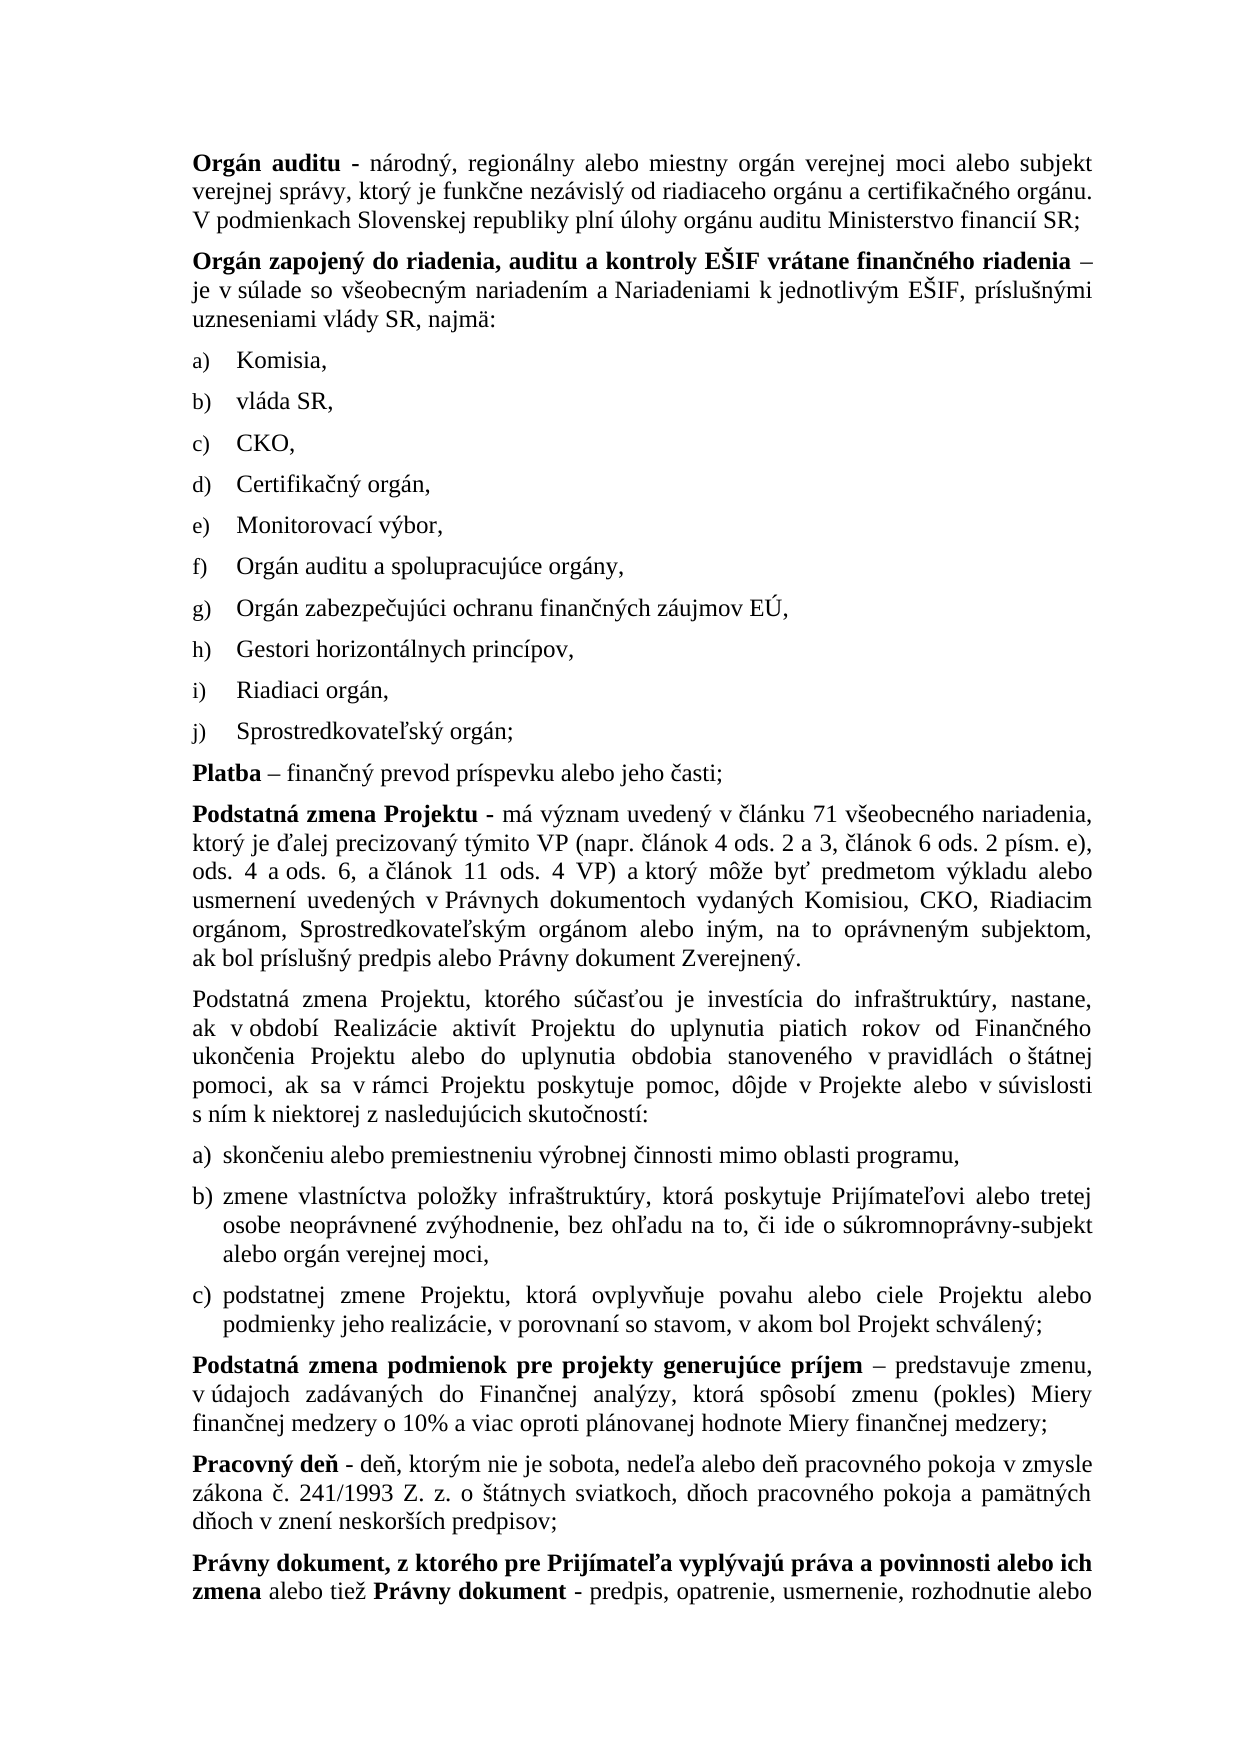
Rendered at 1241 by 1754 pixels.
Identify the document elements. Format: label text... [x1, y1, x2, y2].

list Monitorovací výbor, [192, 510, 1093, 539]
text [192, 1548, 1093, 1605]
list Gestori horizontálnych princípov, [192, 634, 1093, 663]
list Komisia, [192, 345, 1093, 374]
text Podstatná zmena podmienok pre projekty generujúce príjem – predstavuje zmenu, v údajoch zadávaných do Finančnej analýzy, ktorá spôsobí zmenu (pokles) Miery finančnej medzery o 10% a viac oproti plánovanej hodnote Miery finančnej medzery; [192, 1350, 1093, 1436]
list Sprostredkovateľský orgán; [192, 716, 1093, 745]
text Orgán auditu - národný, regionálny alebo miestny orgán verejnej moci alebo subjekt verejnej správy, ktorý je funkčne nezávislý od riadiaceho orgánu a certifikačného orgánu. V podmienkach Slovenskej republiky plní úlohy orgánu auditu Ministerstvo financií SR; [192, 148, 1093, 234]
text Podstatná zmena Projektu - má význam uvedený v článku 71 všeobecného nariadenia, ktorý je ďalej precizovaný týmito VP (napr. článok 4 ods. 2 a 3, článok 6 ods. 2 písm. e), ods. 4 a ods. 6, a článok 11 ods. 4 VP) a ktorý môže byť predmetom výkladu alebo usmernení uvedených v Právnych dokumentoch vydaných Komisiou, CKO, Riadiacim orgánom, Sprostredkovateľským orgánom alebo iným, na to oprávneným subjektom, ak bol príslušný predpis alebo Právny dokument Zverejnený. [192, 799, 1093, 971]
list CKO, [192, 428, 1093, 456]
list Orgán auditu a spolupracujúce orgány, [192, 551, 1093, 580]
text Pracovný deň - deň, ktorým nie je sobota, nedeľa alebo deň pracovného pokoja v zmysle zákona č. 241/1993 Z. z. o štátnych sviatkoch, dňoch pracovného pokoja a pamätných dňoch v znení neskorších predpisov; [192, 1449, 1093, 1535]
list podstatnej zmene Projektu, ktorá ovplyvňuje povahu alebo ciele Projektu alebo podmienky jeho realizácie, v porovnaní so stavom, v akom bol Projekt schválený; [192, 1280, 1093, 1338]
list zmene vlastníctva položky infraštruktúry, ktorá poskytuje Prijímateľovi alebo tretej osobe neoprávnené zvýhodnenie, bez ohľadu na to, či ide o súkromnoprávny-subjekt alebo orgán verejnej moci, [192, 1181, 1093, 1268]
list Orgán zabezpečujúci ochranu finančných záujmov EÚ, [192, 593, 1093, 621]
text Platba – finančný prevod príspevku alebo jeho časti; [192, 758, 1093, 786]
list skončeniu alebo premiestneniu výrobnej činnosti mimo oblasti programu, [192, 1140, 1093, 1169]
text Podstatná zmena Projektu, ktorého súčasťou je investícia do infraštruktúry, nastane, ak v období Realizácie aktivít Projektu do uplynutia piatich rokov od Finančného ukončenia Projektu alebo do uplynutia obdobia stanoveného v pravidlách o štátnej pomoci, ak sa v rámci Projektu poskytuje pomoc, dôjde v Projekte alebo v súvislosti s ním k niektorej z nasledujúcich skutočností: [192, 984, 1093, 1128]
list Certifikačný orgán, [192, 469, 1093, 498]
list Riadiaci orgán, [192, 675, 1093, 704]
list vláda SR, [192, 386, 1093, 415]
list Orgán zapojený do riadenia, auditu a kontroly EŠIF vrátane finančného riadenia – je v súlade so všeobecným nariadením a Nariadeniami k jednotlivým EŠIF, príslušnými uzneseniami vlády SR, najmä: [192, 246, 1093, 333]
